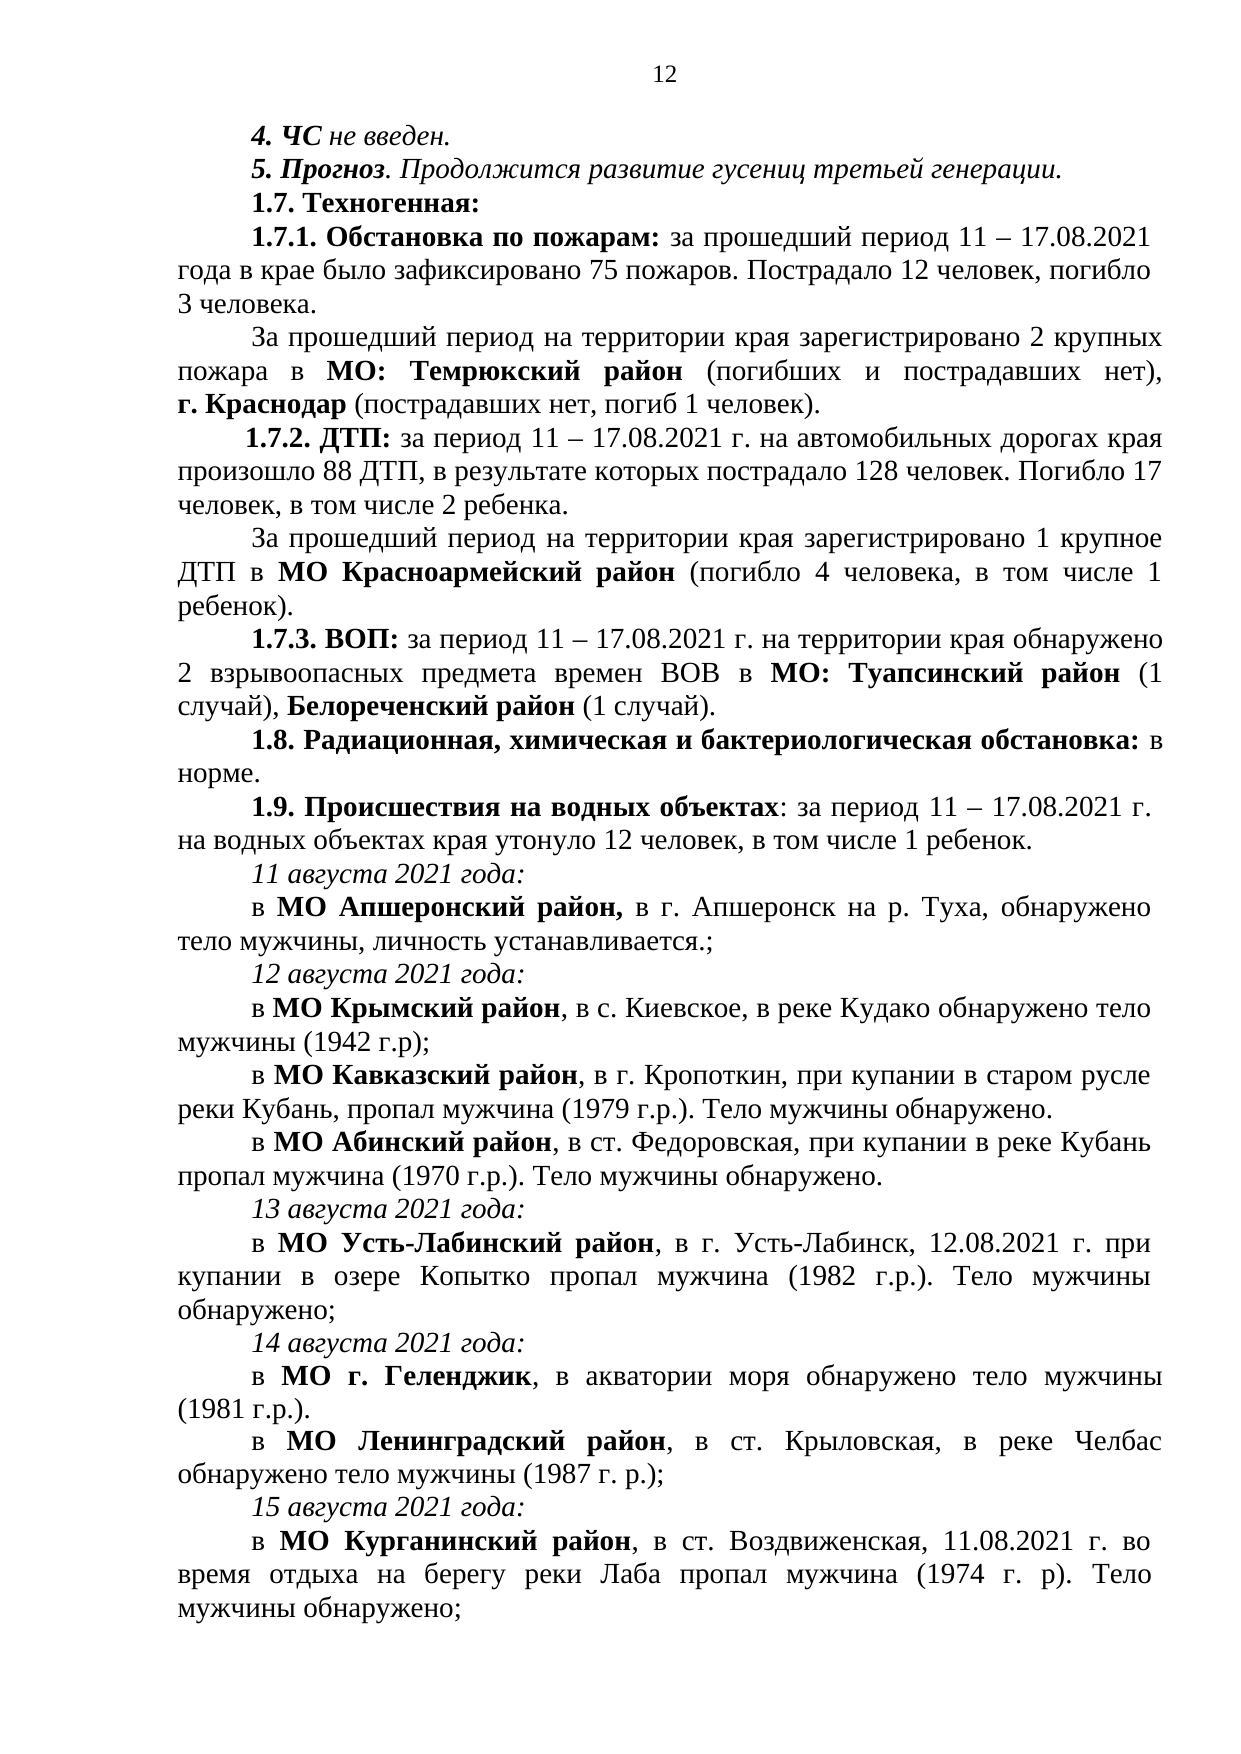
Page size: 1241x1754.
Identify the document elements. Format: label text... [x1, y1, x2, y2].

text 4. ЧС не введен. [177, 118, 1152, 152]
text в МО Усть-Лабинский район, в г. Усть-Лабинск, 12.08.2021 г. при купании в озере Копытко пропал мужчина (1982 г.р.). Тело мужчины обнаружено; [177, 1225, 1152, 1326]
text 1.7. Техногенная: [177, 185, 1152, 219]
text 1.7.3. ВОП: за период 11 – 17.08.2021 г. на территории края обнаружено 2 взрывоопасных предмета времен ВОВ в МО: Туапсинский район (1 случай), Белореченский район (1 случай). [177, 621, 1163, 722]
text в МО Ленинградский район, в ст. Крыловская, в реке Челбас обнаружено тело мужчины (1987 г. р.); [177, 1424, 1163, 1489]
text в МО Апшеронский район, в г. Апшеронск на р. Туха, обнаружено тело мужчины, личность устанавливается.; [177, 889, 1152, 957]
text 14 августа 2021 года: [177, 1326, 1152, 1359]
text в МО Крымский район, в с. Киевское, в реке Кудако обнаружено тело мужчины (1942 г.р); [177, 990, 1152, 1057]
text 15 августа 2021 года: [177, 1489, 1152, 1523]
text в МО Абинский район, в ст. Федоровская, при купании в реке Кубань пропал мужчина (1970 г.р.). Тело мужчины обнаружено. [177, 1124, 1152, 1191]
text 13 августа 2021 года: [177, 1191, 1152, 1225]
text 1.7.2. ДТП: за период 11 – 17.08.2021 г. на автомобильных дорогах края произошло 88 ДТП, в результате которых пострадало 128 человек. Погибло 17 человек, в том числе 2 ребенка. [177, 420, 1163, 521]
text 1.7.1. Обстановка по пожарам: за прошедший период 11 – 17.08.2021 года в крае было зафиксировано 75 пожаров. Пострадало 12 человек, погибло 3 человека. [177, 219, 1152, 319]
text 5. Прогноз. Продолжится развитие гусениц третьей генерации. [177, 152, 1152, 185]
text За прошедший период на территории края зарегистрировано 1 крупное ДТП в МО Красноармейский район (погибло 4 человека, в том числе 1 ребенок). [177, 521, 1163, 621]
text 12 августа 2021 года: [177, 957, 1152, 990]
text в МО г. Геленджик, в акватории моря обнаружено тело мужчины (1981 г.р.). [177, 1359, 1163, 1424]
text в МО Кавказский район, в г. Кропоткин, при купании в старом русле реки Кубань, пропал мужчина (1979 г.р.). Тело мужчины обнаружено. [177, 1057, 1152, 1124]
text 11 августа 2021 года: [177, 856, 1152, 889]
text За прошедший период на территории края зарегистрировано 2 крупных пожара в МО: Темрюкский район (погибших и пострадавших нет), г. Краснодар (пострадавших нет, погиб 1 человек). [177, 319, 1163, 420]
text в МО Курганинский район, в ст. Воздвиженская, 11.08.2021 г. во время отдыха на берегу реки Лаба пропал мужчина (1974 г. р). Тело мужчины обнаружено; [177, 1523, 1152, 1623]
text 1.9. Происшествия на водных объектах: за период 11 – 17.08.2021 г. на водных объектах края утонуло 12 человек, в том числе 1 ребенок. [177, 789, 1152, 856]
text 1.8. Радиационная, химическая и бактериологическая обстановка: в норме. [177, 722, 1163, 789]
